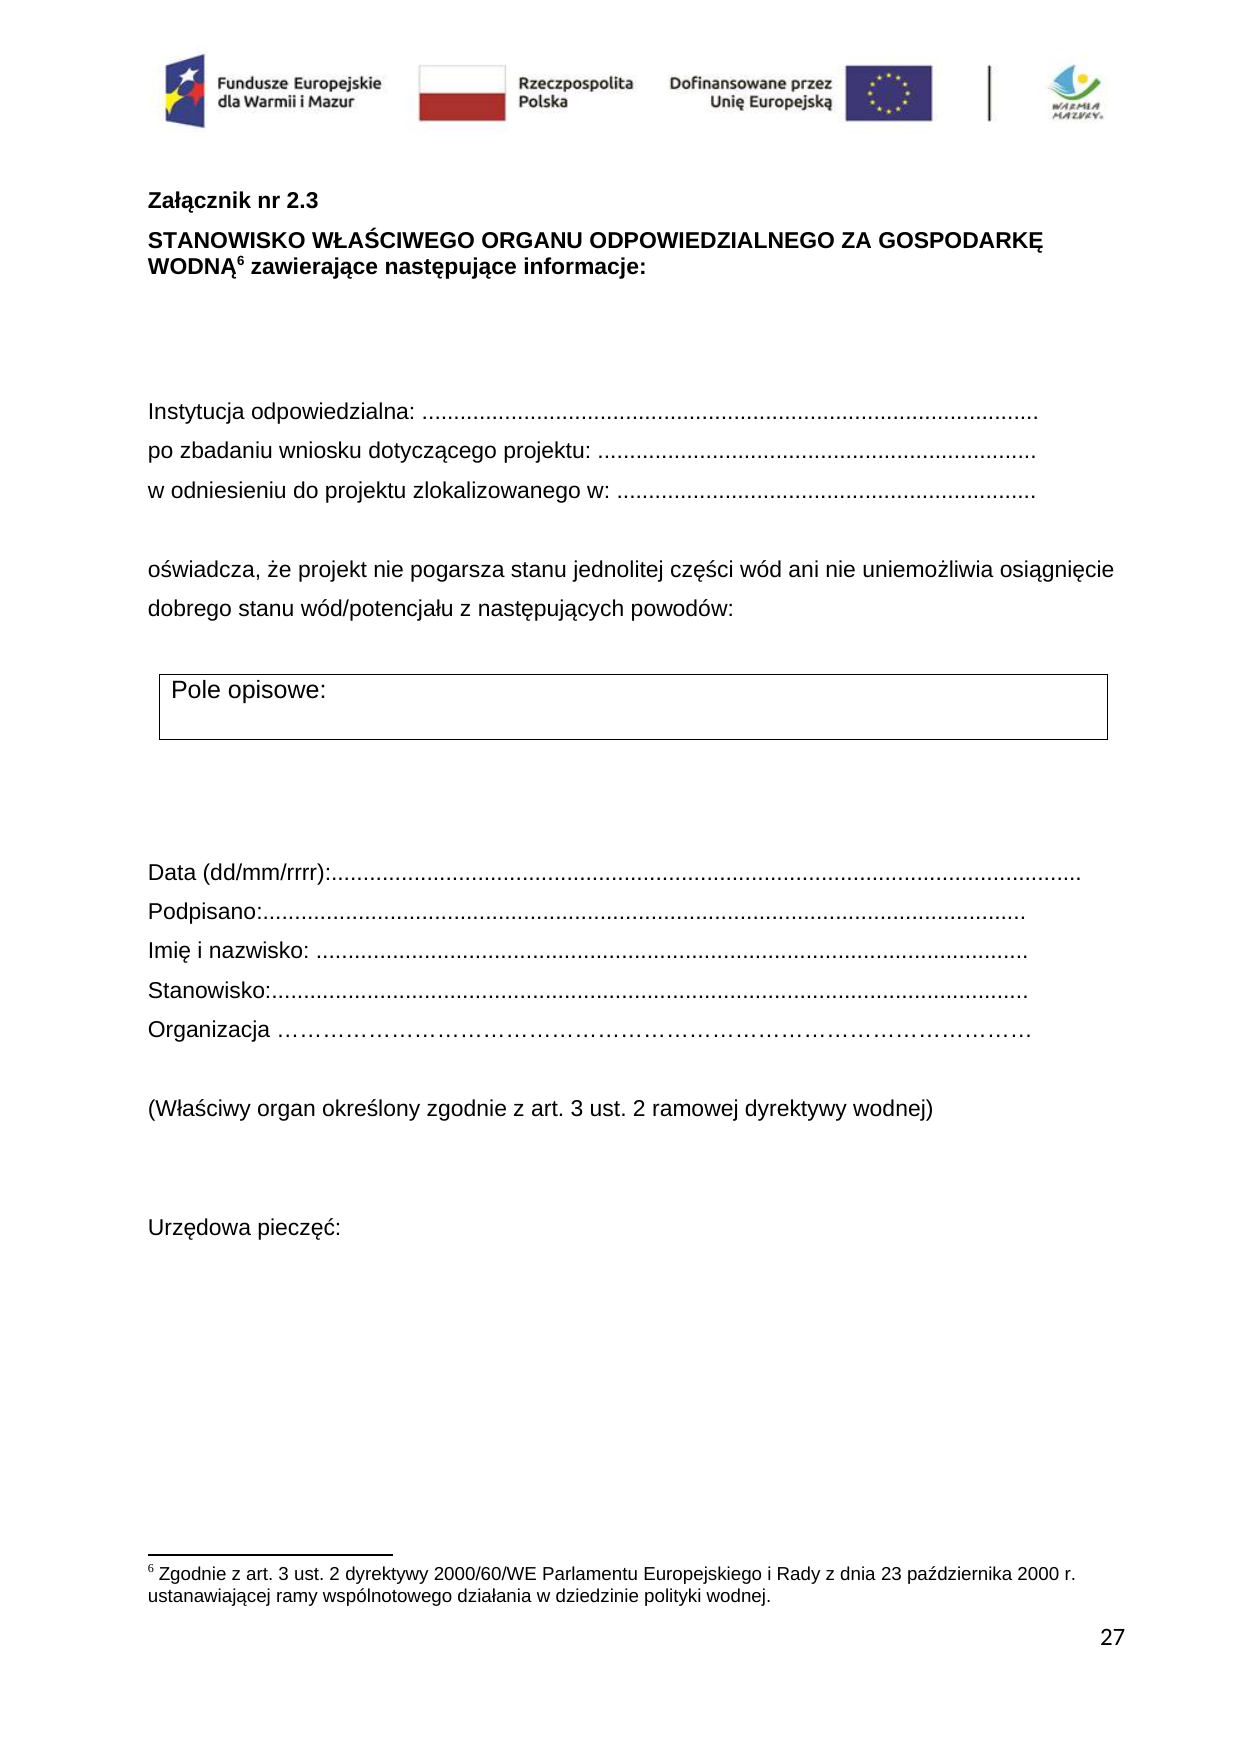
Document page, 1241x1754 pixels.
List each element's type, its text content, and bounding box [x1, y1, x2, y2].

picture [147, 36, 1119, 142]
text Instytucja odpowiedzialna: ................................................................................................. [148, 398, 1125, 424]
text Organizacja ……………………………………………………………………………………… [148, 1016, 1125, 1043]
text Załącznik nr 2.3 [148, 187, 1125, 213]
text Stanowisko:....................................................................................................................... [148, 977, 1125, 1003]
text Data (dd/mm/rrrr):...................................................................................................................... [148, 858, 1125, 885]
text (Właściwy organ określony zgodnie z art. 3 ust. 2 ramowej dyrektywy wodnej) [148, 1095, 1125, 1122]
table_header Pole opisowe: [160, 675, 1107, 739]
text po zbadaniu wniosku dotyczącego projektu: ..................................................................... [148, 437, 1125, 464]
text STANOWISKO WŁAŚCIWEGO ORGANU ODPOWIEDZIALNEGO ZA GOSPODARKĘ WODNĄ zawierające następujące informacje: [148, 227, 1125, 279]
text Urzędowa pieczęć: [148, 1214, 1125, 1240]
text w odniesieniu do projektu zlokalizowanego w: .................................................................. [148, 477, 1125, 503]
text Podpisano:........................................................................................................................ [148, 898, 1125, 924]
text Imię i nazwisko: ................................................................................................................ [148, 937, 1125, 964]
text oświadcza, że projekt nie pogarsza stanu jednolitej części wód ani nie uniemożliwia osiągnięcie dobrego stanu wód/potencjału z następujących powodów: [148, 556, 1125, 622]
